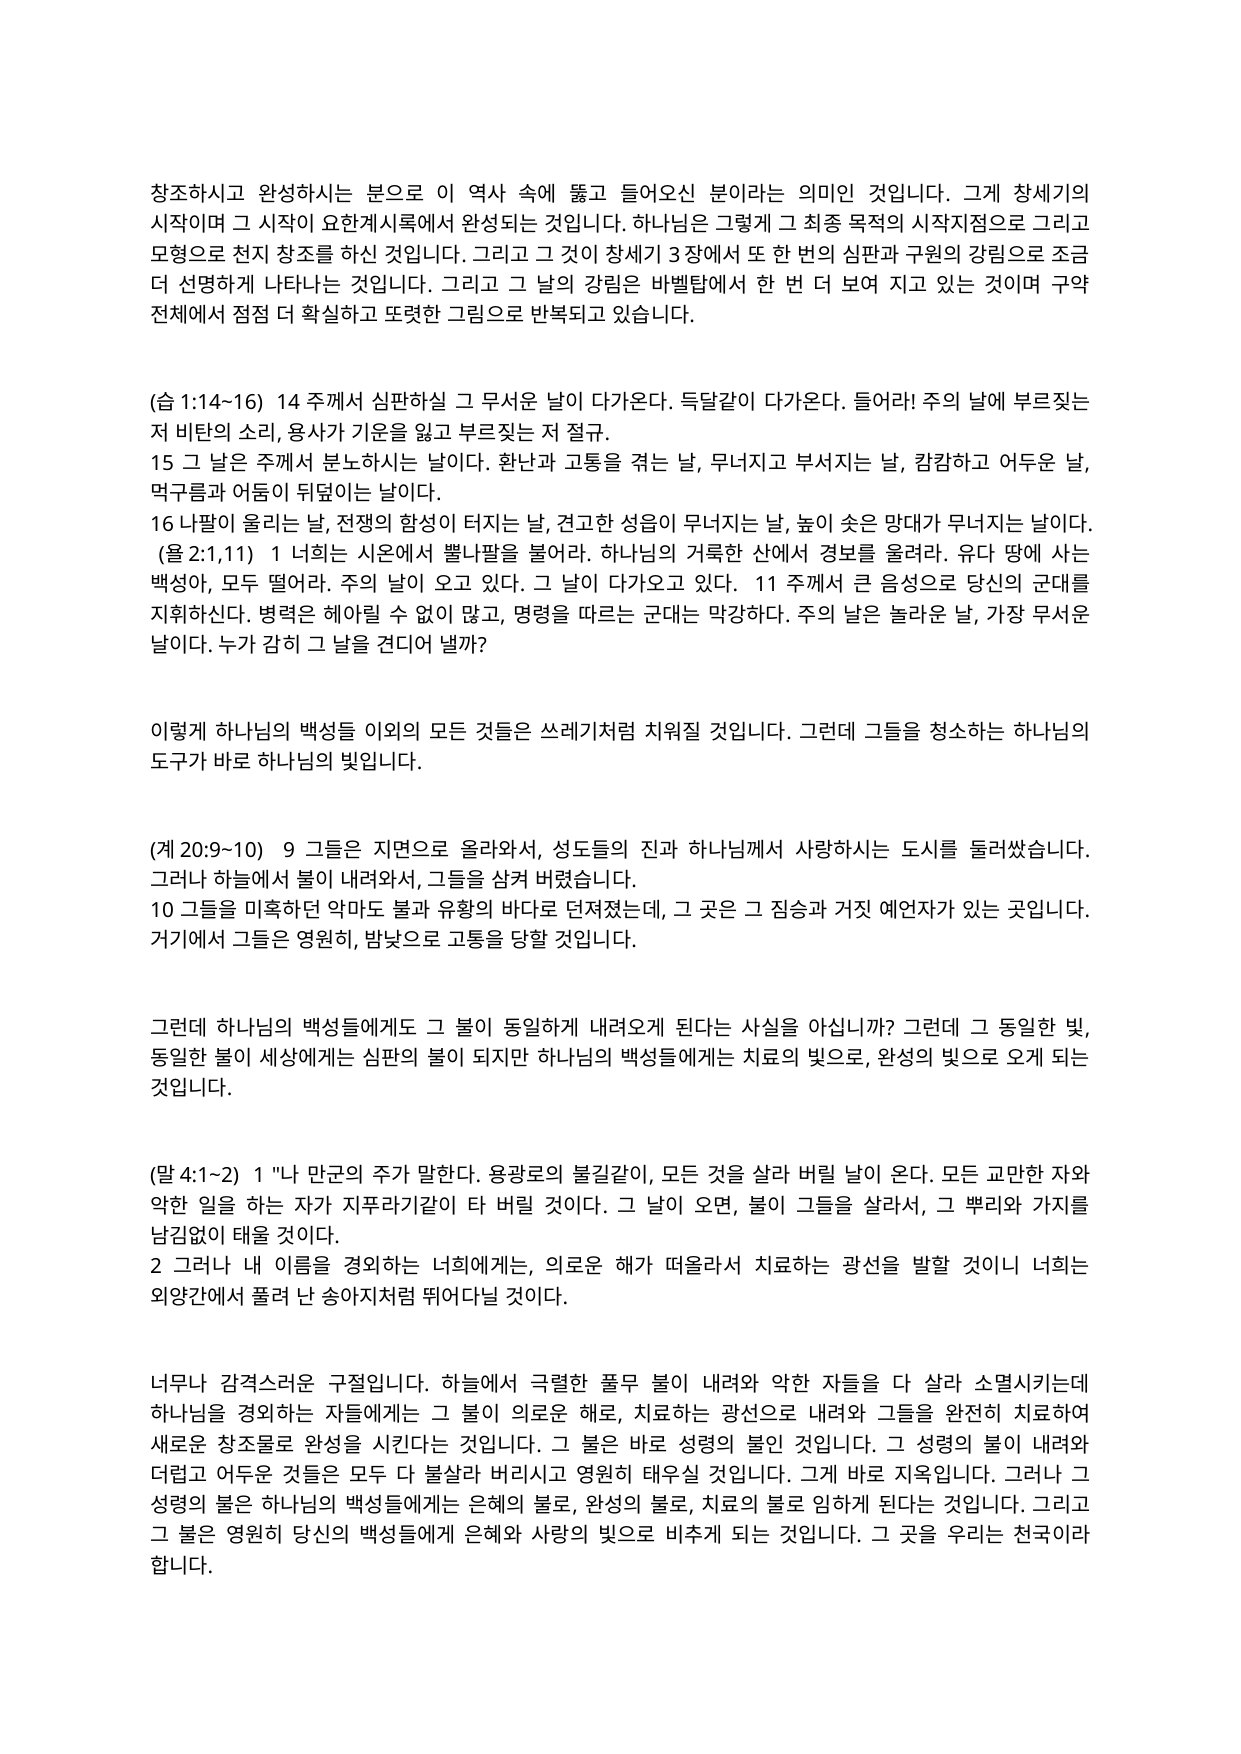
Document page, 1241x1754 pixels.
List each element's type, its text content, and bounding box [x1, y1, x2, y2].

text (말4:1~2) 1 "나 만군의 주가 말한다. 용광로의 불길같이, 모든 것을 살라 버릴 날이 온다. 모든 교만한 자와 악한 일을 하는 자가 지푸라기같이 타 버릴 것이다. 그 날이 오면, 불이 그들을 살라서, 그 뿌리와 가지를 남김없이 태울 것이다. [150, 1159, 1090, 1250]
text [150, 177, 1090, 329]
text (욜2:1,11) 1 너희는 시온에서 뿔나팔을 불어라. 하나님의 거룩한 산에서 경보를 울려라. 유다 땅에 사는 백성아, 모두 떨어라. 주의 날이 오고 있다. 그 날이 다가오고 있다. 11 주께서 큰 음성으로 당신의 군대를 지휘하신다. 병력은 헤아릴 수 없이 많고, 명령을 따르는 군대는 막강하다. 주의 날은 놀라운 날, 가장 무서운 날이다. 누가 감히 그 날을 견디어 낼까? [150, 537, 1090, 658]
text 2 그러나 내 이름을 경외하는 너희에게는, 의로운 해가 떠올라서 치료하는 광선을 발할 것이니 너희는 외양간에서 풀려 난 송아지처럼 뛰어다닐 것이다. [150, 1250, 1090, 1310]
text (계20:9~10) 9 그들은 지면으로 올라와서, 성도들의 진과 하나님께서 사랑하시는 도시를 둘러쌌습니다. 그러나 하늘에서 불이 내려와서, 그들을 삼켜 버렸습니다. [150, 833, 1090, 893]
text 16 나팔이 울리는 날, 전쟁의 함성이 터지는 날, 견고한 성읍이 무너지는 날, 높이 솟은 망대가 무너지는 날이다. [150, 507, 1090, 537]
text (습1:14~16) 14 주께서 심판하실 그 무서운 날이 다가온다. 득달같이 다가온다. 들어라! 주의 날에 부르짖는 저 비탄의 소리, 용사가 기운을 잃고 부르짖는 저 절규. [150, 386, 1090, 446]
text 너무나 감격스러운 구절입니다. 하늘에서 극렬한 풀무 불이 내려와 악한 자들을 다 살라 소멸시키는데 하나님을 경외하는 자들에게는 그 불이 의로운 해로, 치료하는 광선으로 내려와 그들을 완전히 치료하여 새로운 창조물로 완성을 시킨다는 것입니다. 그 불은 바로 성령의 불인 것입니다. 그 성령의 불이 내려와 더럽고 어두운 것들은 모두 다 불살라 버리시고 영원히 태우실 것입니다. 그게 바로 지옥입니다. 그러나 그 성령의 불은 하나님의 백성들에게는 은혜의 불로, 완성의 불로, 치료의 불로 임하게 된다는 것입니다. 그리고 그 불은 영원히 당신의 백성들에게 은혜와 사랑의 빛으로 비추게 되는 것입니다. 그 곳을 우리는 천국이라 합니다. [150, 1367, 1090, 1579]
text 10 그들을 미혹하던 악마도 불과 유황의 바다로 던져졌는데, 그 곳은 그 짐승과 거짓 예언자가 있는 곳입니다. 거기에서 그들은 영원히, 밤낮으로 고통을 당할 것입니다. [150, 893, 1090, 954]
text 15 그 날은 주께서 분노하시는 날이다. 환난과 고통을 겪는 날, 무너지고 부서지는 날, 캄캄하고 어두운 날, 먹구름과 어둠이 뒤덮이는 날이다. [150, 446, 1090, 507]
text 이렇게 하나님의 백성들 이외의 모든 것들은 쓰레기처럼 치워질 것입니다. 그런데 그들을 청소하는 하나님의 도구가 바로 하나님의 빛입니다. [150, 715, 1090, 776]
text 그런데 하나님의 백성들에게도 그 불이 동일하게 내려오게 된다는 사실을 아십니까? 그런데 그 동일한 빛, 동일한 불이 세상에게는 심판의 불이 되지만 하나님의 백성들에게는 치료의 빛으로, 완성의 빛으로 오게 되는 것입니다. [150, 1011, 1090, 1102]
